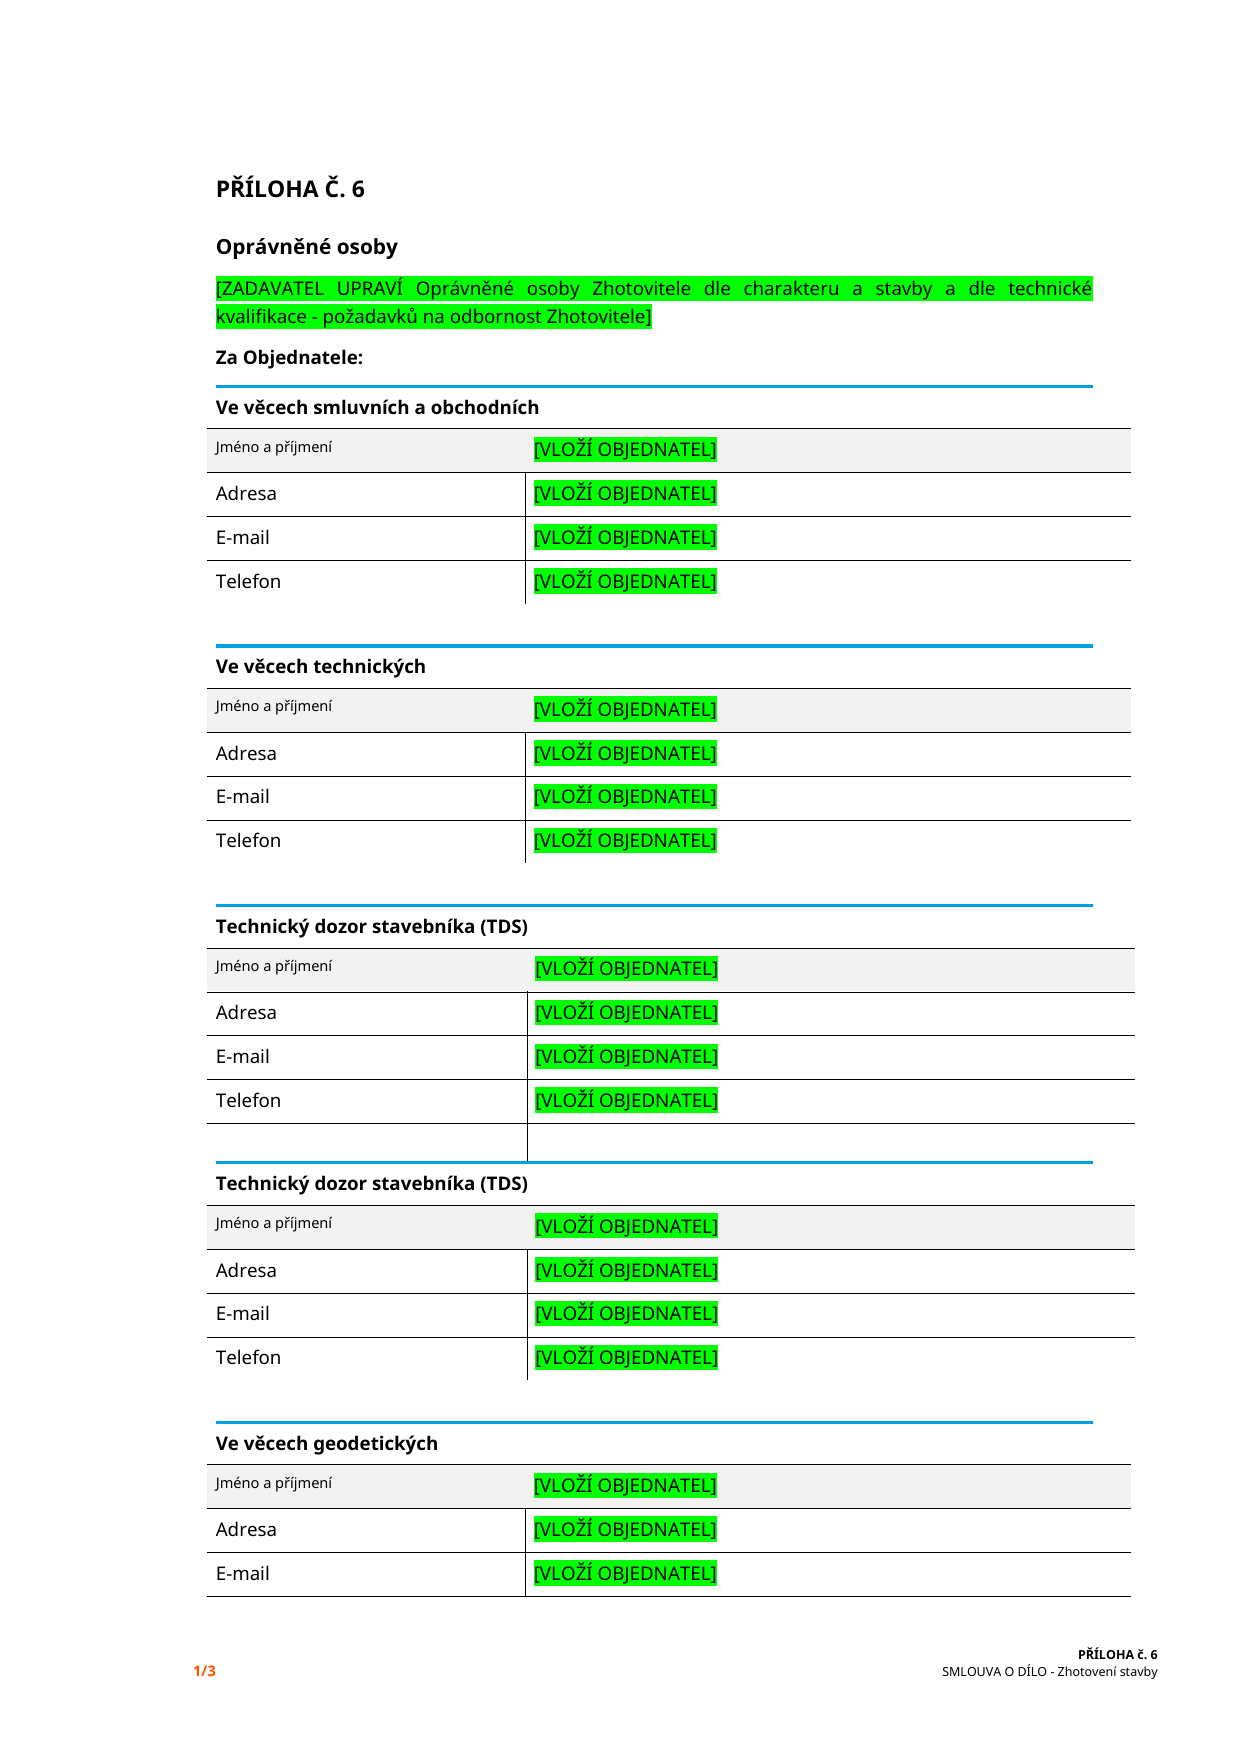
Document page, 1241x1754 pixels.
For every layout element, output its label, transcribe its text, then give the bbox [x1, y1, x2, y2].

table_cell Telefon [207, 1338, 527, 1380]
table_cell Telefon [207, 561, 525, 604]
table_cell [VLOŽÍ OBJEDNATEL] [528, 1338, 1135, 1380]
text Příloha č. 6 [216, 172, 1093, 204]
table_cell [VLOŽÍ OBJEDNATEL] [526, 821, 1131, 863]
table_cell Adresa [207, 1509, 525, 1552]
text Technický dozor stavebníka (TDS) [216, 1164, 1093, 1196]
text Ve věcech geodetických [216, 1424, 1093, 1456]
table_cell Telefon [207, 1080, 527, 1123]
table_cell [VLOŽÍ OBJEDNATEL] [528, 1036, 1135, 1079]
table_header Jméno a příjmení [207, 949, 527, 991]
table_cell E-mail [207, 517, 525, 560]
table_cell [VLOŽÍ OBJEDNATEL] [526, 777, 1131, 819]
table_header [VLOŽÍ OBJEDNATEL] [527, 1206, 1135, 1249]
table_cell [VLOŽÍ OBJEDNATEL] [528, 1294, 1135, 1336]
table_cell [VLOŽÍ OBJEDNATEL] [526, 1509, 1131, 1552]
table_cell [VLOŽÍ OBJEDNATEL] [528, 1080, 1135, 1123]
table_cell Adresa [207, 733, 525, 776]
table_cell [VLOŽÍ OBJEDNATEL] [526, 473, 1131, 516]
table_header Jméno a příjmení [207, 429, 526, 472]
text Za Objednatele: [216, 344, 1093, 370]
table_cell [VLOŽÍ OBJEDNATEL] [528, 1250, 1135, 1292]
table_cell Adresa [207, 1250, 527, 1292]
table_cell [528, 1124, 1135, 1161]
table_cell Adresa [207, 473, 525, 516]
table_header Jméno a příjmení [207, 689, 526, 732]
table_header [VLOŽÍ OBJEDNATEL] [526, 429, 1131, 472]
table_header Jméno a příjmení [207, 1465, 526, 1508]
table_header [VLOŽÍ OBJEDNATEL] [526, 689, 1131, 732]
table_cell E-mail [207, 1036, 527, 1079]
table_cell E-mail [207, 1294, 527, 1336]
table_cell [207, 1124, 527, 1161]
text Ve věcech smluvních a obchodních [216, 388, 1093, 419]
text Oprávněné osoby [216, 232, 1093, 260]
table_cell [VLOŽÍ OBJEDNATEL] [526, 561, 1131, 604]
table_cell [VLOŽÍ OBJEDNATEL] [528, 993, 1135, 1035]
table_cell [VLOŽÍ OBJEDNATEL] [526, 1553, 1131, 1596]
table_cell Telefon [207, 821, 525, 863]
text [ZADAVATEL UPRAVÍ Oprávněné osoby Zhotovitele dle charakteru a stavby a dle technické kvalifikace - požadavků na odbornost Zhotovitele] [216, 301, 1093, 329]
table_header Jméno a příjmení [207, 1206, 527, 1249]
table_header [VLOŽÍ OBJEDNATEL] [526, 1465, 1131, 1508]
table_header [VLOŽÍ OBJEDNATEL] [527, 949, 1135, 991]
text Ve věcech technických [216, 648, 1093, 679]
table_cell [VLOŽÍ OBJEDNATEL] [526, 733, 1131, 776]
table_cell E-mail [207, 777, 525, 819]
table_cell E-mail [207, 1553, 525, 1596]
table_cell Adresa [207, 993, 527, 1035]
table_cell [VLOŽÍ OBJEDNATEL] [526, 517, 1131, 560]
text Technický dozor stavebníka (TDS) [216, 907, 1093, 939]
